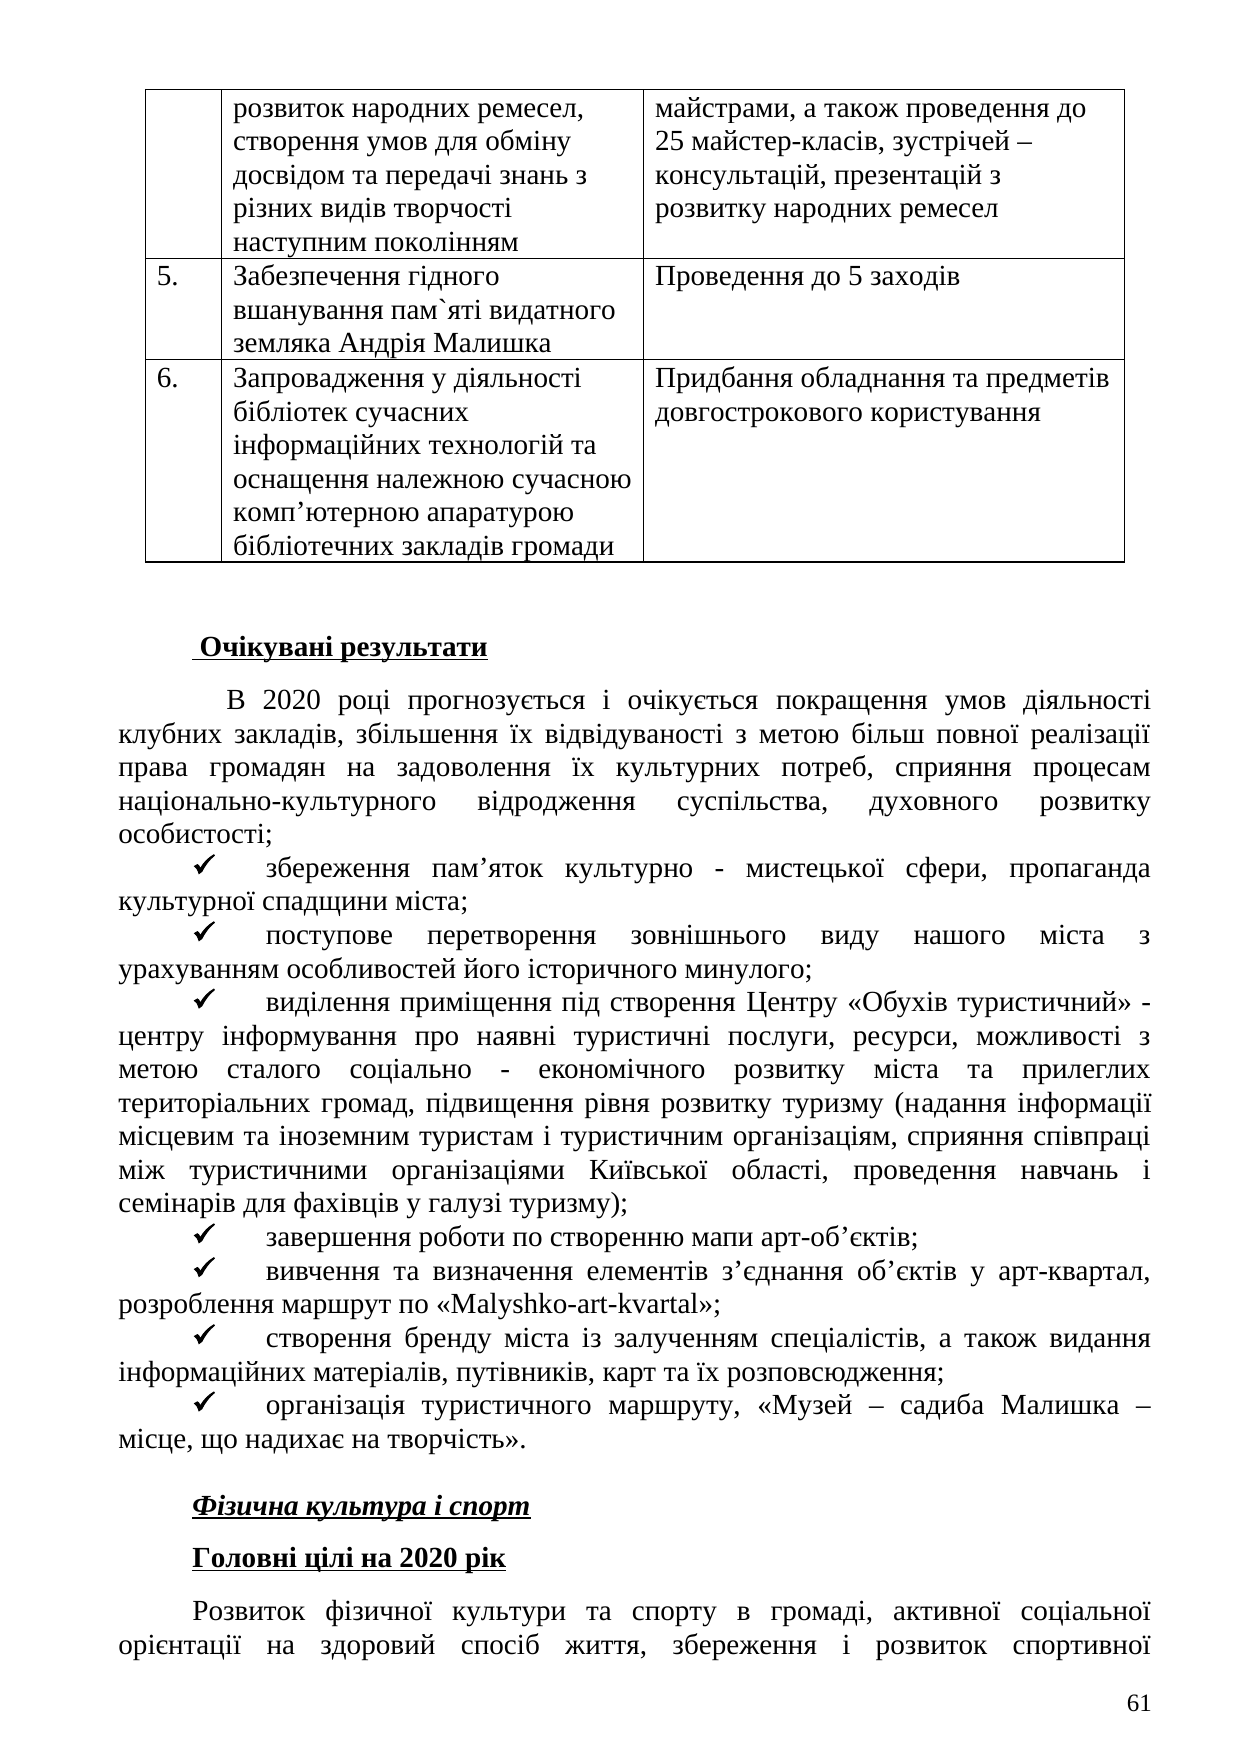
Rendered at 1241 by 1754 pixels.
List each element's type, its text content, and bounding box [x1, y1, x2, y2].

table_cell 6. [146, 360, 221, 561]
text В 2020 році прогнозується і очікується покращення умов діяльності клубних закладів, збільшення їх відвідуваності з метою більш повної реалізації права громадян на задоволення їх культурних потреб, сприяння процесам національно-культурного відродження суспільства, духовного розвитку особистості; [118, 682, 1152, 850]
list поступове перетворення зовнішнього виду нашого міста з урахуванням особливостей його історичного минулого; [118, 917, 1152, 984]
text Головні цілі на 2020 рік [118, 1541, 1152, 1574]
list збереження пам’яток культурно - мистецької сфери, пропаганда культурної спадщини міста; [118, 850, 1152, 917]
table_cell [222, 90, 643, 257]
list організація туристичного маршруту, «Музей – садиба Малишка – місце, що надихає на творчість». [118, 1387, 1152, 1454]
list виділення приміщення під створення Центру «Обухів туристичний» - центру інформування про наявні туристичні послуги, ресурси, можливості з метою сталого соціально - економічного розвитку міста та прилеглих територіальних громад, підвищення рівня розвитку туризму (надання інформації місцевим та іноземним туристам і туристичним організаціям, сприяння співпраці між туристичними організаціями Київської області, проведення навчань і семінарів для фахівців у галузі туризму); [118, 984, 1152, 1219]
list створення бренду міста із залученням спеціалістів, а також видання інформаційних матеріалів, путівників, карт та їх розповсюдження; [118, 1320, 1152, 1387]
list вивчення та визначення елементів з’єднання об’єктів у арт-квартал, розроблення маршрут по «Malyshko-art-kvartal»; [118, 1253, 1152, 1320]
table_cell Проведення зустрічей з відомими майстрами, а також проведення до 25 майстер-класів, зустрічей – консультацій, презентацій з розвитку народних ремесел [644, 90, 1124, 257]
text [118, 1593, 1152, 1660]
table_cell Забезпечення гідного вшанування пам`яті видатного земляка Андрія Малишка [222, 259, 643, 359]
text Очікувані результати [118, 629, 1152, 663]
table_cell Придбання обладнання та предметів довгострокового користування [644, 360, 1124, 561]
text Фізична культура і спорт [118, 1488, 1152, 1521]
table_cell Запровадження у діяльності бібліотек сучасних інформаційних технологій та оснащення належною сучасною комп’ютерною апаратурою бібліотечних закладів громади [222, 360, 643, 561]
list завершення роботи по створенню мапи арт-об’єктів; [118, 1219, 1152, 1253]
table_cell 4. [146, 90, 221, 257]
table_cell 5. [146, 259, 221, 359]
table_cell Проведення до 5 заходів [644, 259, 1124, 359]
